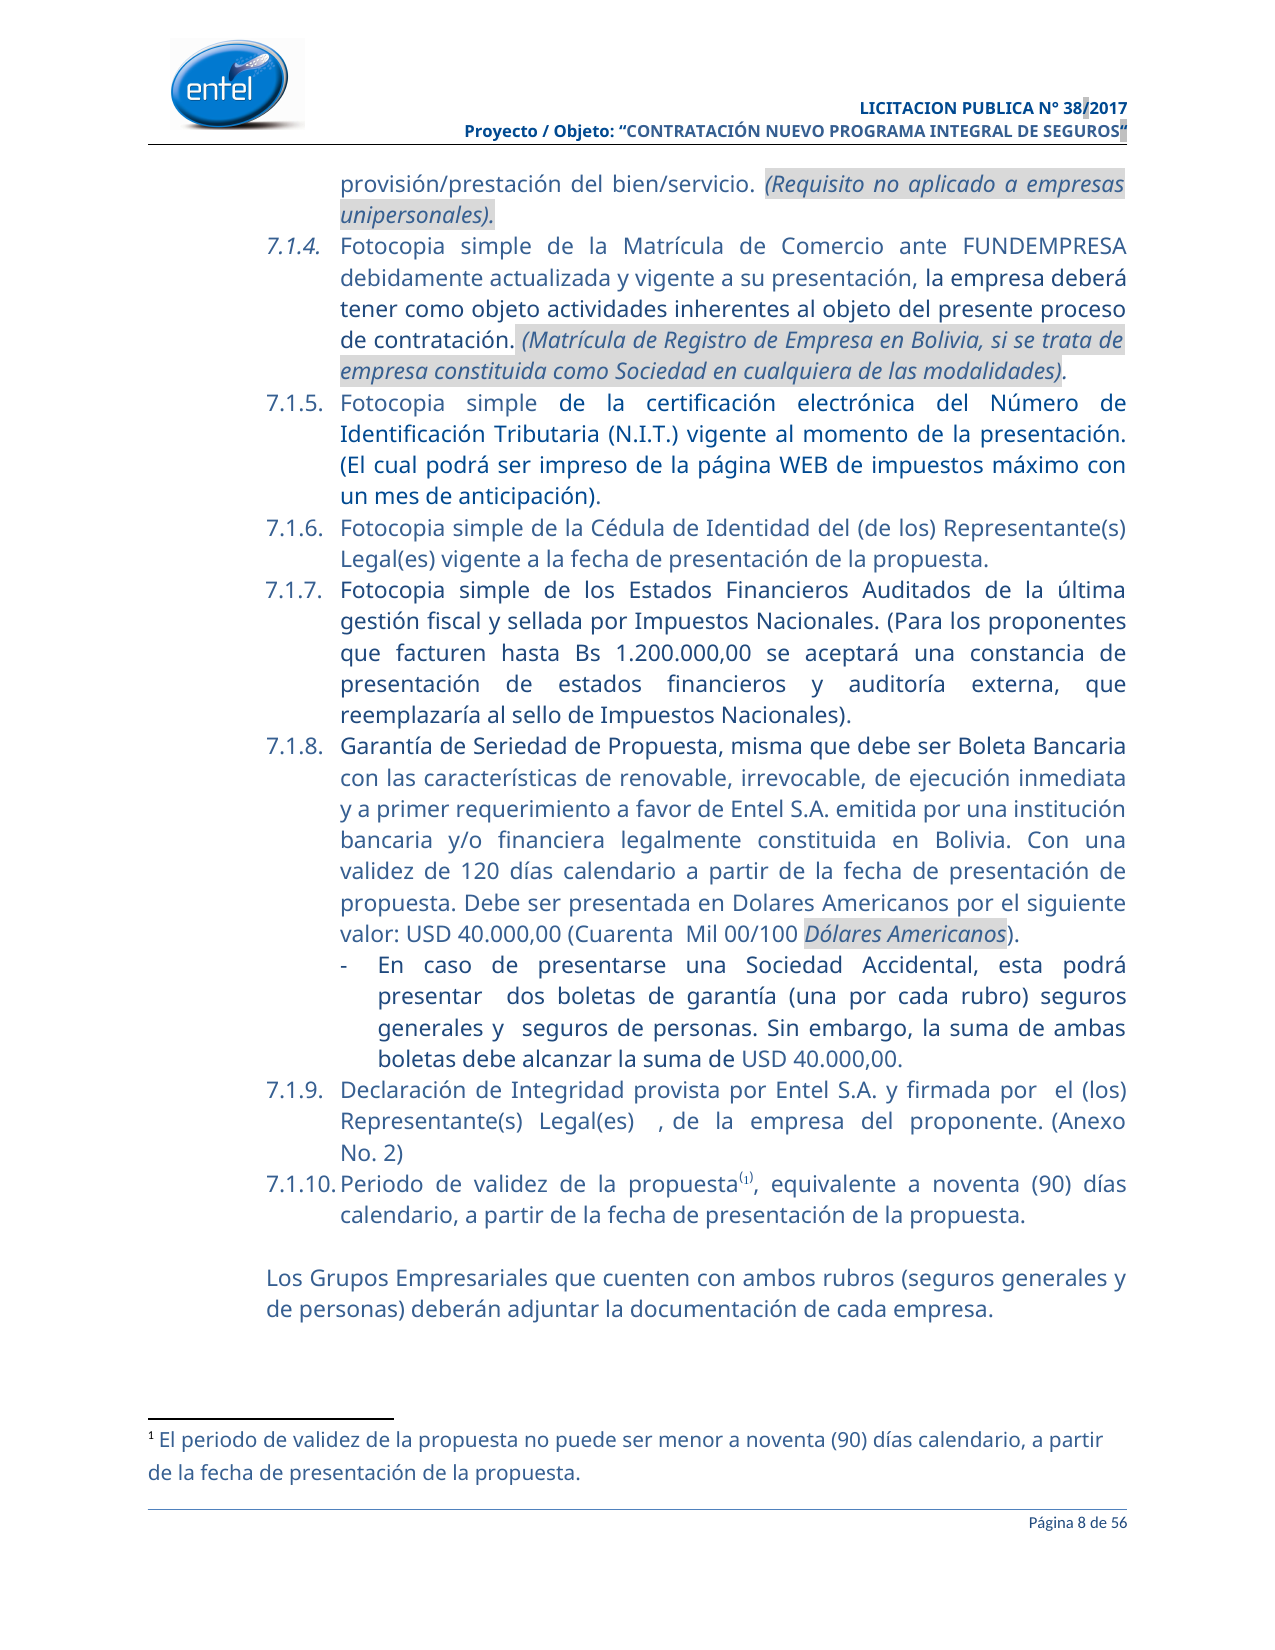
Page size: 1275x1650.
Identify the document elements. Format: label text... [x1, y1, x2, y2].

list Garantía de Seriedad de Propuesta, misma que debe ser Boleta Bancaria con las características de renovable, irrevocable, de ejecución inmediata y a primer requerimiento a favor de Entel S.A. emitida por una institución bancaria y/o financiera legalmente constituida en Bolivia. Con una validez de 120 días calendario a partir de la fecha de presentación de propuesta. Debe ser presentada en Dolares Americanos por el siguiente valor: USD 40.000,00 (Cuarenta Mil 00/100 Dólares Americanos). [266, 730, 1127, 949]
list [266, 168, 1127, 230]
list Fotocopia simple de la certificación electrónica del Número de Identificación Tributaria (N.I.T.) vigente al momento de la presentación. (El cual podrá ser impreso de la página WEB de impuestos máximo con un mes de anticipación). [266, 387, 1127, 512]
list Periodo de validez de la propuesta(), equivalente a noventa (90) días calendario, a partir de la fecha de presentación de la propuesta. [266, 1168, 1127, 1230]
list Declaración de Integridad provista por Entel S.A. y firmada por el (los) Representante(s) Legal(es) , de la empresa del proponente. (Anexo No. 2) [266, 1074, 1127, 1168]
text Los Grupos Empresariales que cuenten con ambos rubros (seguros generales y de personas) deberán adjuntar la documentación de cada empresa. [266, 1262, 1127, 1324]
list Fotocopia simple de la Matrícula de Comercio ante FUNDEMPRESA debidamente actualizada y vigente a su presentación, la empresa deberá tener como objeto actividades inherentes al objeto del presente proceso de contratación. (Matrícula de Registro de Empresa en Bolivia, si se trata de empresa constituida como Sociedad en cualquiera de las modalidades). [266, 230, 1127, 387]
list En caso de presentarse una Sociedad Accidental, esta podrá presentar dos boletas de garantía (una por cada rubro) seguros generales y seguros de personas. Sin embargo, la suma de ambas boletas debe alcanzar la suma de USD 40.000,00. [340, 949, 1127, 1074]
picture [170, 38, 305, 130]
list Fotocopia simple de los Estados Financieros Auditados de la última gestión fiscal y sellada por Impuestos Nacionales. (Para los proponentes que facturen hasta Bs 1.200.000,00 se aceptará una constancia de presentación de estados financieros y auditoría externa, que reemplazaría al sello de Impuestos Nacionales). [265, 574, 1127, 730]
list Fotocopia simple de la Cédula de Identidad del (de los) Representante(s) Legal(es) vigente a la fecha de presentación de la propuesta. [266, 512, 1127, 574]
